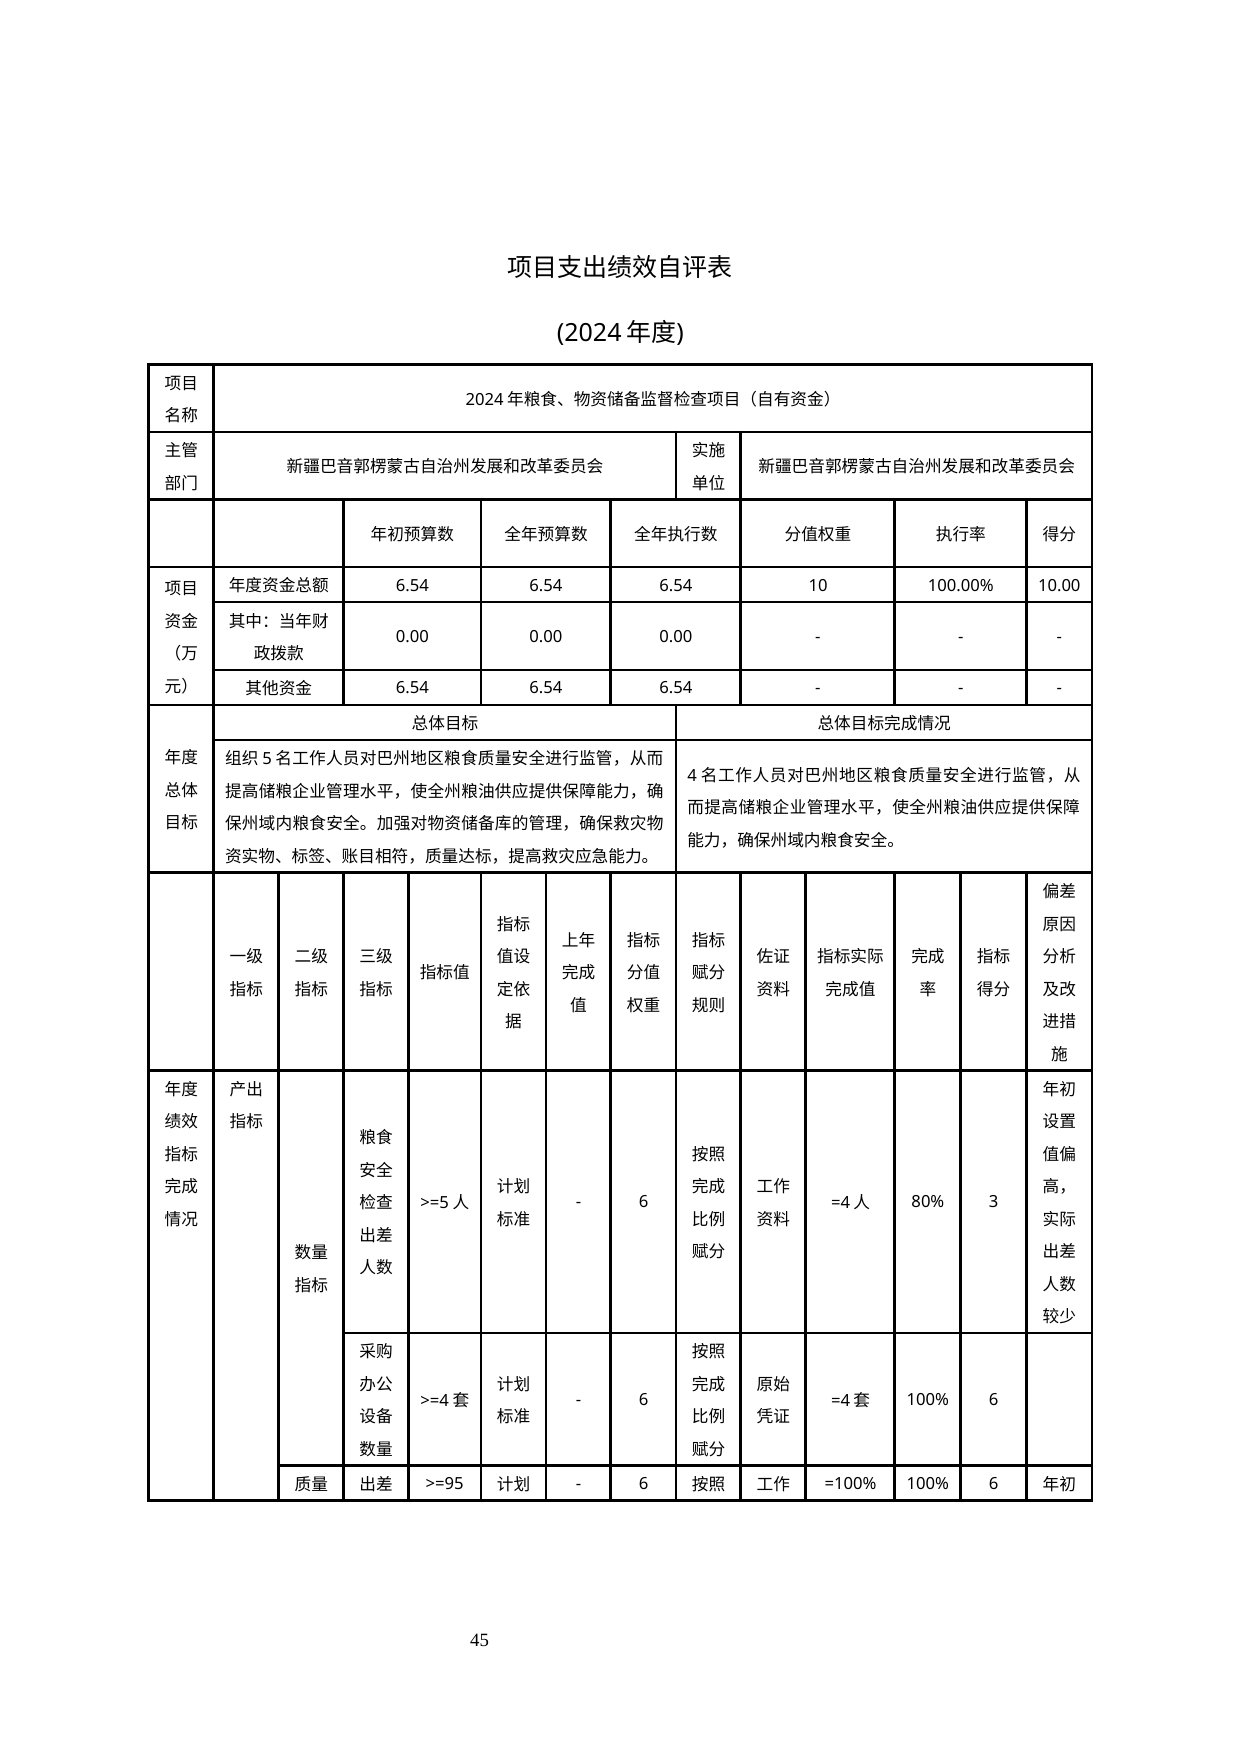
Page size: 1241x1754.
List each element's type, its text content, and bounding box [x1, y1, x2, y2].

table_cell - [742, 671, 893, 703]
table_cell 按照完成比例赋分 [677, 1072, 739, 1331]
table_cell 产出指标 [215, 1072, 277, 1499]
table_cell 全年执行数 [612, 501, 739, 566]
table_cell 按照完成比例赋分 [677, 1334, 739, 1464]
table_cell 其他资金 [215, 671, 342, 703]
table_cell =4套 [807, 1334, 893, 1464]
table_cell 总体目标 [215, 706, 675, 739]
table_cell >=5人 [410, 1072, 480, 1331]
table_cell =100% [807, 1467, 893, 1499]
table_cell 得分 [1028, 501, 1091, 566]
table_cell 0.00 [345, 603, 480, 668]
table_cell [1028, 1334, 1091, 1464]
table_cell 按照完成比例赋分 [677, 1467, 739, 1499]
table_cell 10 [742, 568, 893, 601]
table_cell 指标值设定依据 [482, 874, 545, 1069]
table_cell 质量指标 [280, 1467, 342, 1499]
table_cell 计划标准 [482, 1334, 545, 1464]
table_cell 指标实际完成值 [807, 874, 893, 1069]
table_cell 新疆巴音郭楞蒙古自治州发展和改革委员会 [742, 433, 1091, 498]
table_cell 三级指标 [345, 874, 407, 1069]
table_cell 主管部门 [150, 433, 212, 498]
table_cell 上年完成值 [547, 874, 609, 1069]
table_cell =4人 [807, 1072, 893, 1331]
table_cell 工作资料 [742, 1072, 804, 1331]
table_cell 计划标准 [482, 1467, 545, 1499]
table_cell [150, 501, 212, 566]
table_cell 一级指标 [215, 874, 277, 1069]
table_cell 指标分值权重 [612, 874, 675, 1069]
table_cell 项目资金 （万元） [150, 568, 212, 703]
table_cell 执行率 [896, 501, 1025, 566]
table_cell 完成率 [896, 874, 959, 1069]
table_cell 佐证资料 [742, 874, 804, 1069]
table_cell 数量指标 [280, 1072, 342, 1464]
table_cell 年度资金总额 [215, 568, 342, 601]
table_cell 年度绩效指标完成情况 [150, 1072, 212, 1499]
table_cell 6.54 [345, 671, 480, 703]
table_cell - [547, 1334, 609, 1464]
table_cell 实施单位 [677, 433, 739, 498]
table_cell - [547, 1072, 609, 1331]
table_cell 10.00 [1028, 568, 1091, 601]
table_cell 年初预算数 [345, 501, 480, 566]
table_header 项目支出绩效自评表 [148, 233, 1092, 298]
table_cell - [1028, 603, 1091, 668]
table_cell 0.00 [482, 603, 609, 668]
table_cell 6.54 [482, 671, 609, 703]
table_cell 项目名称 [150, 366, 212, 431]
table_cell - [896, 671, 1025, 703]
table_cell 指标得分 [962, 874, 1025, 1069]
table_cell 6 [612, 1467, 675, 1499]
table_cell 分值权重 [742, 501, 893, 566]
table_cell 6.54 [482, 568, 609, 601]
table_cell 出差人员出勤率 [345, 1467, 407, 1499]
table_cell 年初设置值偏低，实际出勤率较高 [1028, 1467, 1091, 1499]
table_cell - [896, 603, 1025, 668]
table_cell 6 [962, 1467, 1025, 1499]
table_cell 100% [896, 1334, 959, 1464]
table_cell 原始凭证 [742, 1334, 804, 1464]
table_cell - [1028, 671, 1091, 703]
table_cell 80% [896, 1072, 959, 1331]
table_cell - [547, 1467, 609, 1499]
table_cell 二级指标 [280, 874, 342, 1069]
table_cell 年度总体目标 [150, 706, 212, 871]
table_cell 工作资料 [742, 1467, 804, 1499]
table_cell 0.00 [612, 603, 739, 668]
table_cell 其中：当年财政拨款 [215, 603, 342, 668]
table_cell 100.00% [896, 568, 1025, 601]
table_cell 6.54 [345, 568, 480, 601]
table_cell 偏差原因分析及改进措施 [1028, 874, 1091, 1069]
table_cell 粮食安全检查出差人数 [345, 1072, 407, 1331]
table_cell 指标值 [410, 874, 480, 1069]
table_cell >=95% [410, 1467, 480, 1499]
table_cell 新疆巴音郭楞蒙古自治州发展和改革委员会 [215, 433, 675, 498]
table_cell 6 [962, 1334, 1025, 1464]
table_cell 组织5名工作人员对巴州地区粮食质量安全进行监管，从而提高储粮企业管理水平，使全州粮油供应提供保障能力，确保州域内粮食安全。加强对物资储备库的管理，确保救灾物资实物、标签、账目相符，质量达标，提高救灾应急能力。 [215, 741, 675, 871]
table_cell 年初设置值偏高，实际出差人数较少 [1028, 1072, 1091, 1331]
table_cell (2024年度) [148, 298, 1092, 363]
table_cell 计划标准 [482, 1072, 545, 1331]
table_cell 100% [896, 1467, 959, 1499]
table_cell - [742, 603, 893, 668]
table_cell 指标赋分规则 [677, 874, 739, 1069]
table_cell 6.54 [612, 568, 739, 601]
table_cell [215, 501, 342, 566]
table_cell 采购办公设备数量 [345, 1334, 407, 1464]
table_cell 6.54 [612, 671, 739, 703]
table_cell 6 [612, 1072, 675, 1331]
table_cell 6 [612, 1334, 675, 1464]
table_cell 3 [962, 1072, 1025, 1331]
table_cell 2024年粮食、物资储备监督检查项目（自有资金） [215, 366, 1091, 431]
table_cell 总体目标完成情况 [677, 706, 1091, 739]
table_cell >=4套 [410, 1334, 480, 1464]
table_cell [150, 874, 212, 1069]
table_cell 4名工作人员对巴州地区粮食质量安全进行监管，从而提高储粮企业管理水平，使全州粮油供应提供保障能力，确保州域内粮食安全。 [677, 741, 1091, 871]
table_cell 全年预算数 [482, 501, 609, 566]
